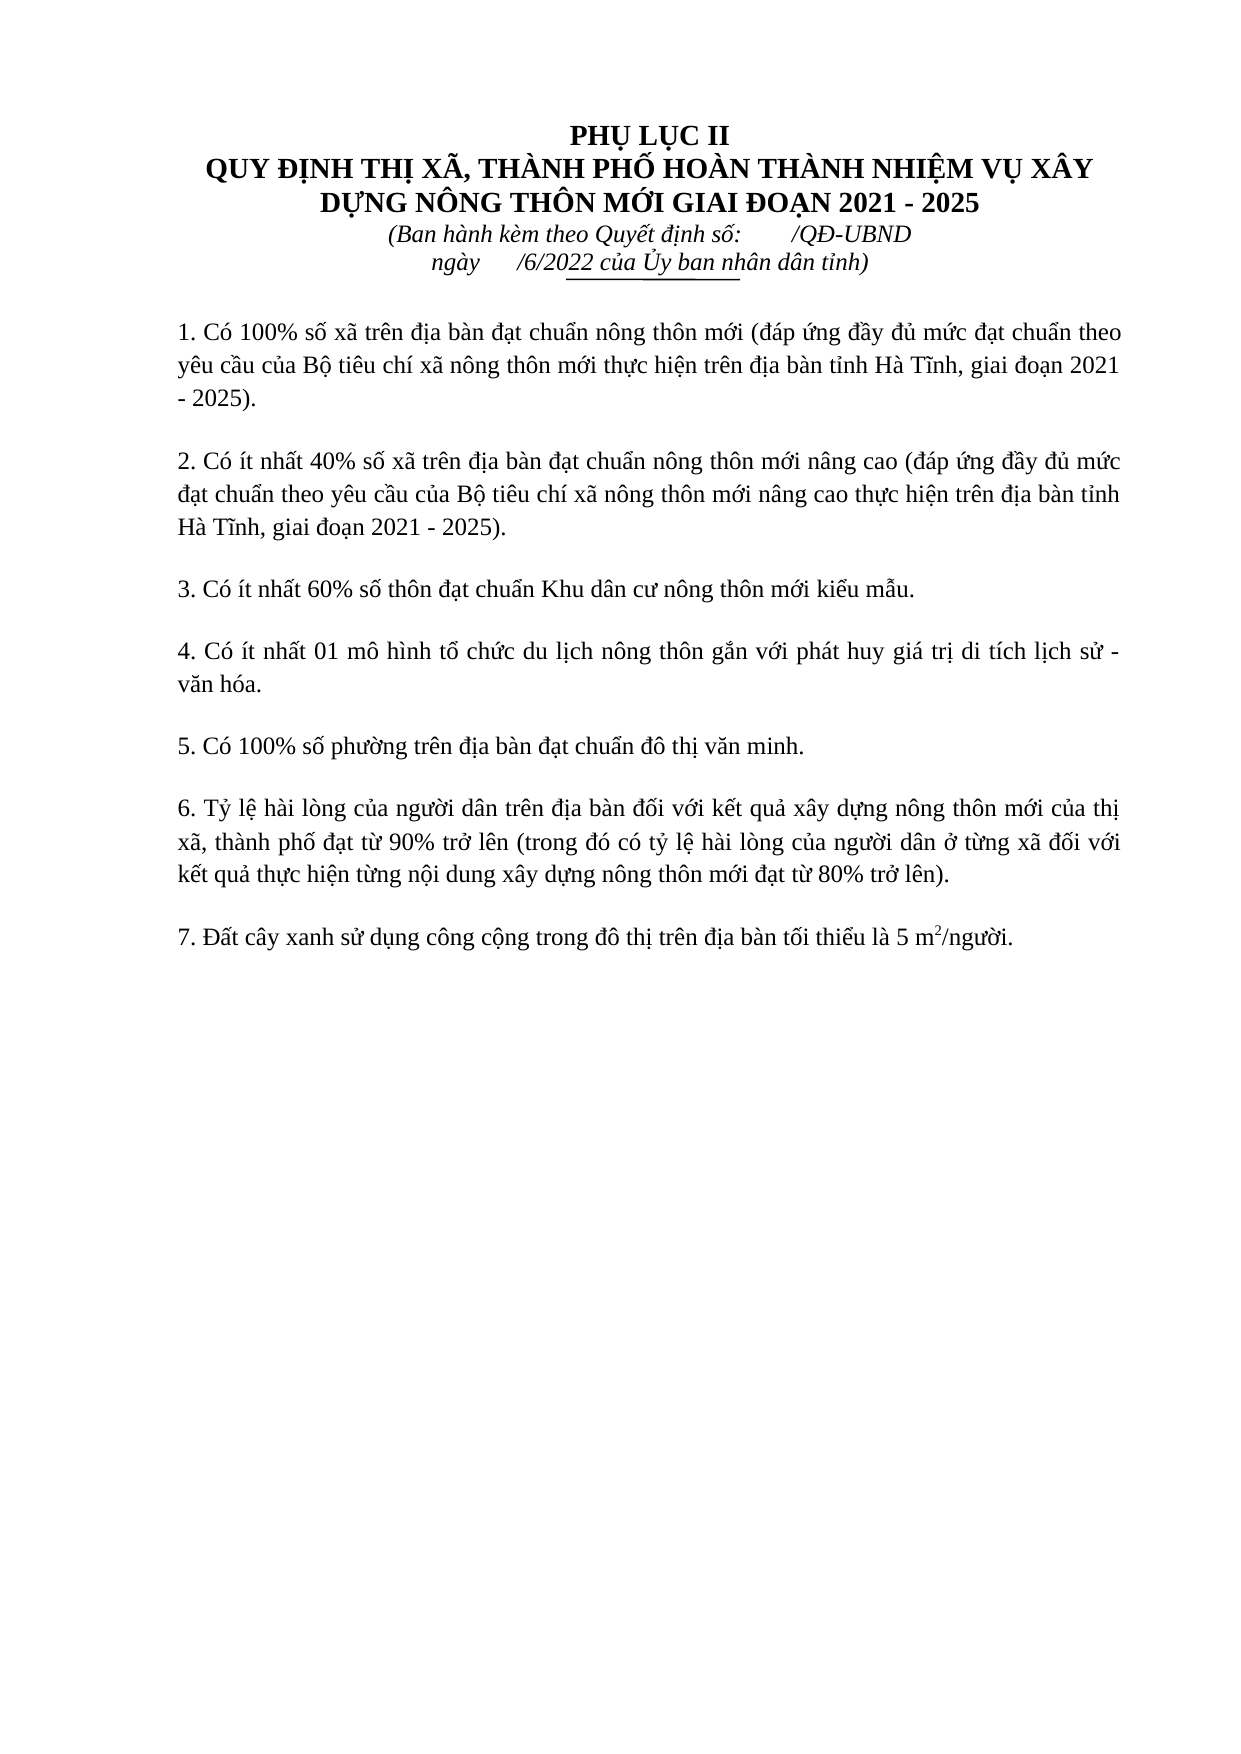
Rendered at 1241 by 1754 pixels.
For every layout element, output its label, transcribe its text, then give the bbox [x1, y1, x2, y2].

text 5. Có 100% số phường trên địa bàn đạt chuẩn đô thị văn minh. [177, 731, 1122, 760]
text 7. Đất cây xanh sử dụng công cộng trong đô thị trên địa bàn tối thiểu là 5 m2/người. [177, 922, 1122, 951]
text 6. Tỷ lệ hài lòng của người dân trên địa bàn đối với kết quả xây dựng nông thôn mới của thị xã, thành phố đạt từ 90% trở lên (trong đó có tỷ lệ hài lòng của người dân ở từng xã đối với kết quả thực hiện từng nội dung xây dựng nông thôn mới đạt từ 80% trở lên). [177, 793, 1122, 888]
text 1. Có 100% số xã trên địa bàn đạt chuẩn nông thôn mới (đáp ứng đầy đủ mức đạt chuẩn theo yêu cầu của Bộ tiêu chí xã nông thôn mới thực hiện trên địa bàn tỉnh Hà Tĩnh, giai đoạn 2021 - 2025). [177, 317, 1122, 412]
text 3. Có ít nhất 60% số thôn đạt chuẩn Khu dân cư nông thôn mới kiểu mẫu. [177, 574, 1122, 603]
text ngày /6/2022 của Ủy ban nhân dân tỉnh) [177, 247, 1122, 276]
text 2. Có ít nhất 40% số xã trên địa bàn đạt chuẩn nông thôn mới nâng cao (đáp ứng đầy đủ mức đạt chuẩn theo yêu cầu của Bộ tiêu chí xã nông thôn mới nâng cao thực hiện trên địa bàn tỉnh Hà Tĩnh, giai đoạn 2021 - 2025). [177, 446, 1122, 541]
text QUY ĐỊNH THỊ XÃ, THÀNH PHỐ HOÀN THÀNH NHIỆM VỤ XÂY DỰNG NÔNG THÔN MỚI GIAI ĐOẠN 2021 - 2025 (Ban hành kèm theo Quyết định số: /QĐ-UBND [177, 152, 1122, 247]
text 4. Có ít nhất 01 mô hình tổ chức du lịch nông thôn gắn với phát huy giá trị di tích lịch sử - văn hóa. [177, 636, 1122, 698]
text PHỤ LỤC II [177, 118, 1122, 152]
